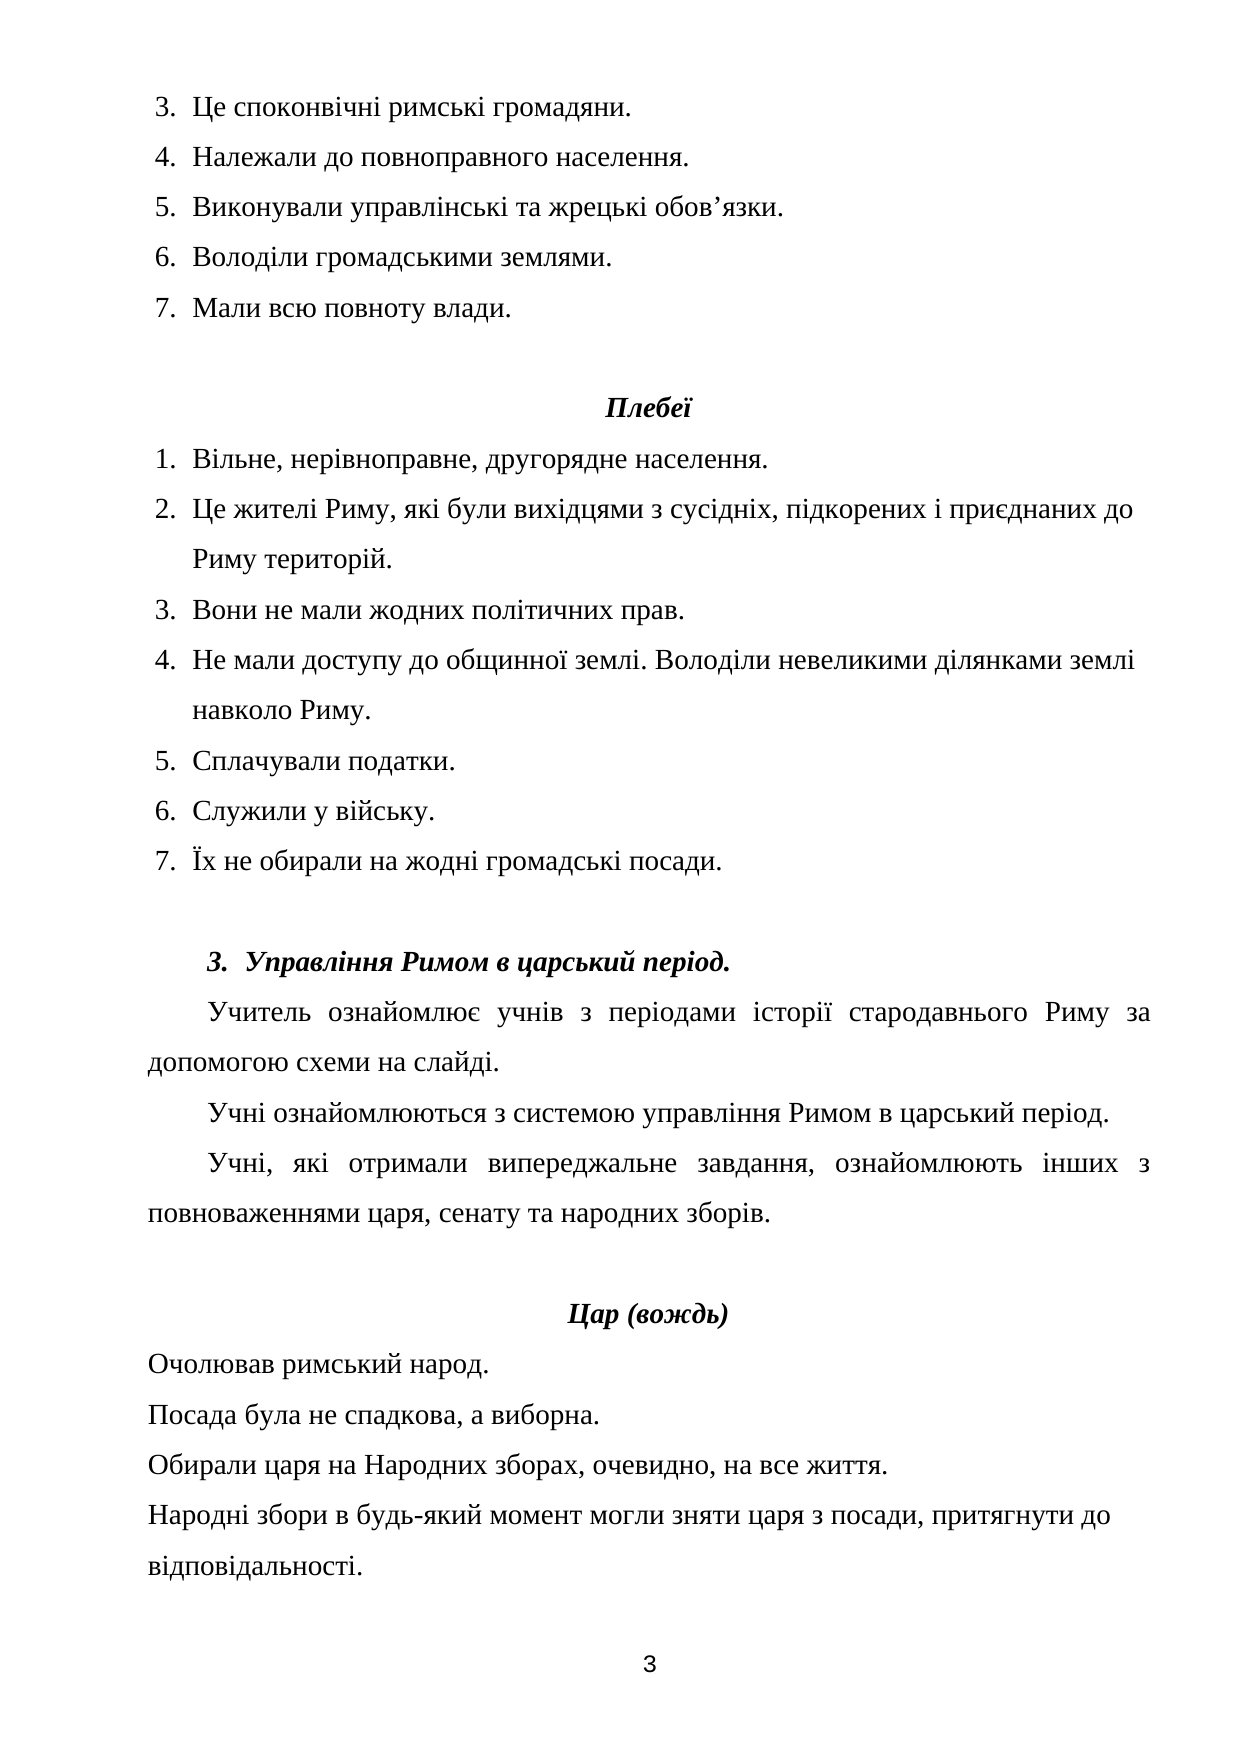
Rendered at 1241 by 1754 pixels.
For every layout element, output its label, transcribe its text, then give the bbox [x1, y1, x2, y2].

list Належали до повноправного населення. [154, 139, 1152, 172]
text Плебеї [148, 391, 1152, 424]
list Вільне, нерівноправне, другорядне населення. [154, 441, 1152, 474]
text Очолював римський народ. [148, 1346, 1152, 1380]
list Це жителі Риму, які були вихідцями з сусідніх, підкорених і приєднаних до Риму територій. [154, 491, 1152, 575]
list Мали всю повноту влади. [154, 290, 1152, 323]
text Учні ознайомлюються з системою управління Римом в царський період. [148, 1095, 1152, 1128]
list Володіли громадськими землями. [154, 239, 1152, 273]
list Виконували управлінські та жрецькі обов’язки. [154, 189, 1152, 223]
text Посада була не спадкова, а виборна. [148, 1397, 1152, 1430]
list Їх не обирали на жодні громадські посади. [154, 843, 1152, 877]
list Вони не мали жодних політичних прав. [154, 592, 1152, 625]
list Служили у війську. [154, 793, 1152, 827]
list Не мали доступу до общинної землі. Володіли невеликими ділянками землі навколо Риму. [154, 642, 1152, 726]
text Народні збори в будь-який момент могли зняти царя з посади, притягнути до відповідальності. [148, 1497, 1152, 1581]
text Цар (вождь) [148, 1296, 1152, 1330]
text Учитель ознайомлює учнів з періодами історії стародавнього Риму за допомогою схеми на слайді. [148, 994, 1152, 1078]
list Сплачували податки. [154, 743, 1152, 776]
list Управління Римом в царський період. [207, 944, 1152, 977]
list Це споконвічні римські громадяни. [154, 89, 1152, 122]
text Учні, які отримали випереджальне завдання, ознайомлюють інших з повноваженнями царя, сенату та народних зборів. [148, 1145, 1152, 1229]
text Обирали царя на Народних зборах, очевидно, на все життя. [148, 1447, 1152, 1481]
